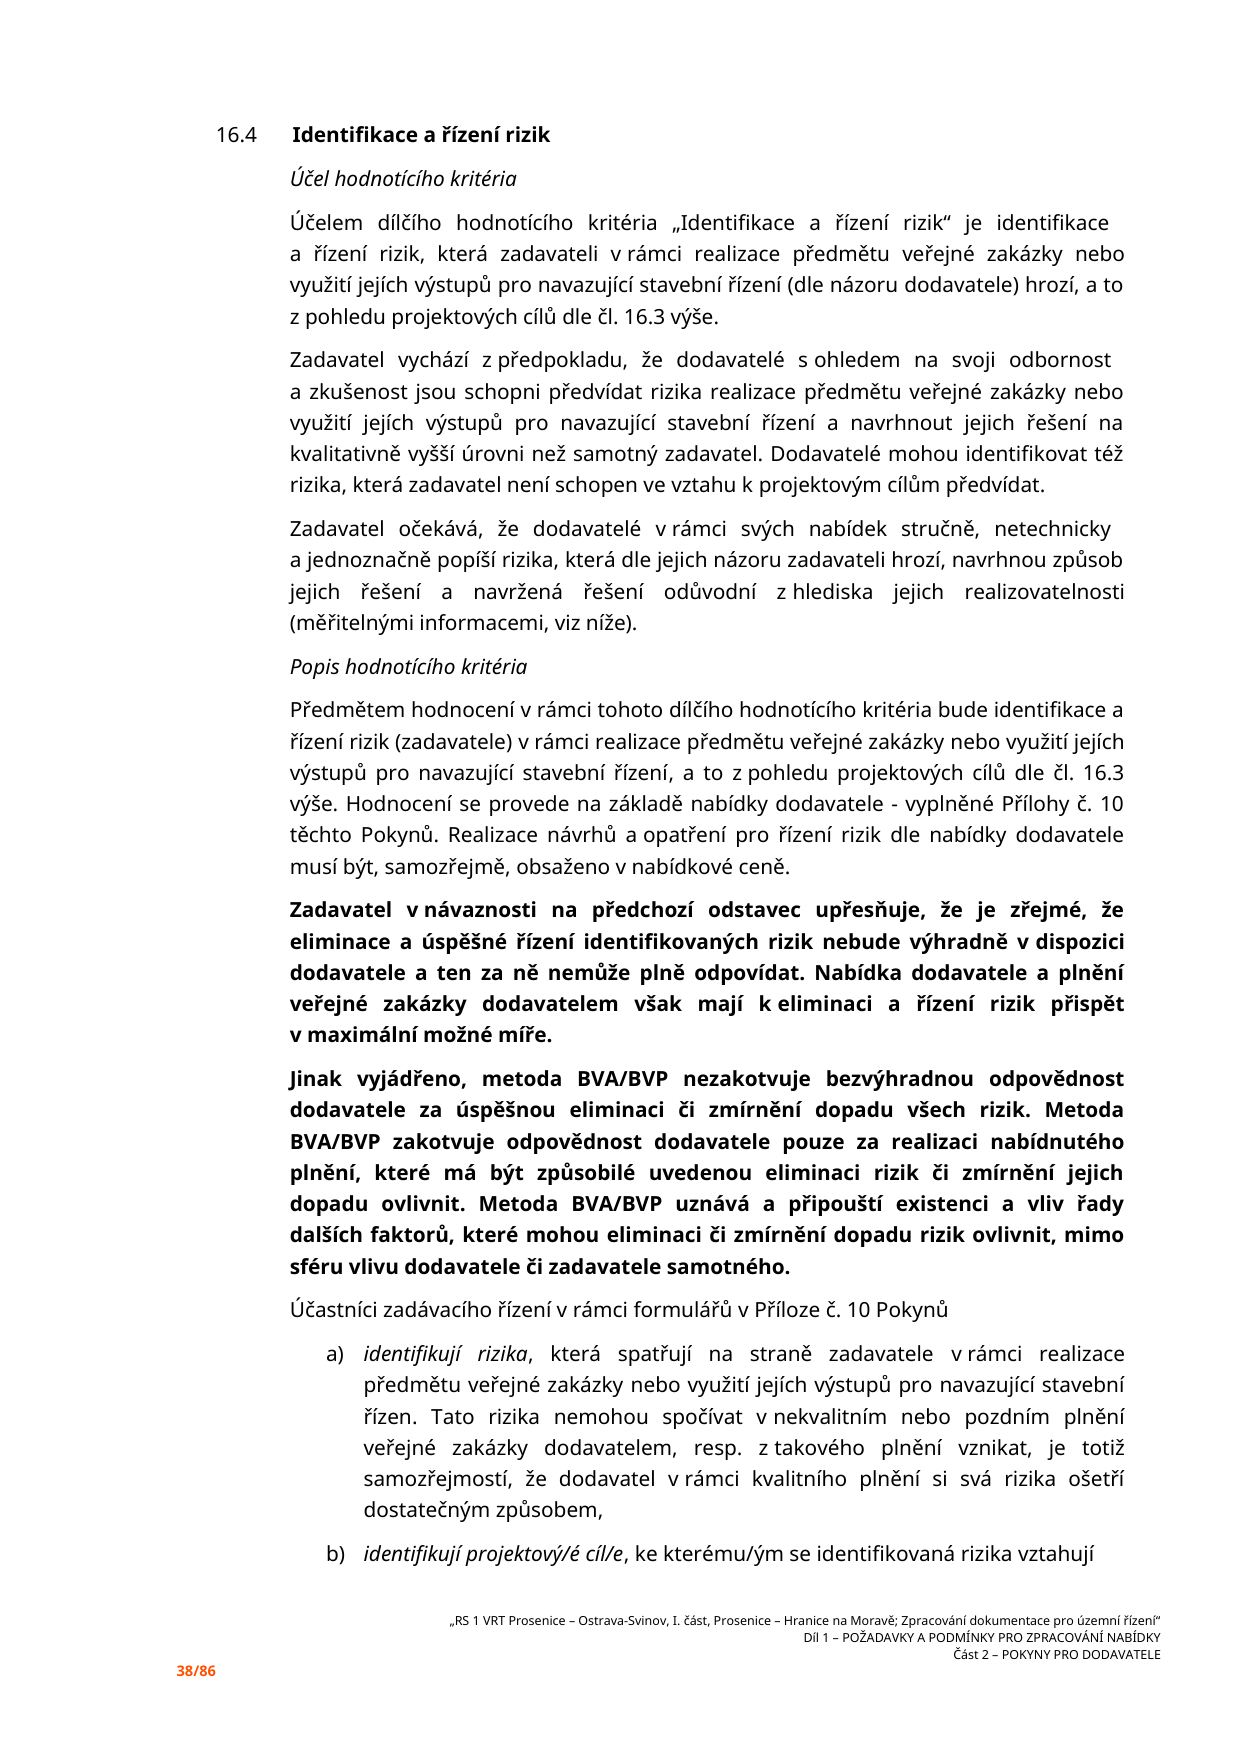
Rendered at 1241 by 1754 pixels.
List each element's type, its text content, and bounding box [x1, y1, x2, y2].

text Jinak vyjádřeno, metoda BVA/BVP nezakotvuje bezvýhradnou odpovědnost dodavatele za úspěšnou eliminaci či zmírnění dopadu všech rizik. Metoda BVA/BVP zakotvuje odpovědnost dodavatele pouze za realizaci nabídnutého plnění, které má být způsobilé uvedenou eliminaci rizik či zmírnění jejich dopadu ovlivnit. Metoda BVA/BVP uznává a připouští existenci a vliv řady dalších faktorů, které mohou eliminaci či zmírnění dopadu rizik ovlivnit, mimo sféru vlivu dodavatele či zadavatele samotného. [289, 1064, 1125, 1280]
text Zadavatel v návaznosti na předchozí odstavec upřesňuje, že je zřejmé, že eliminace a úspěšné řízení identifikovaných rizik nebude výhradně v dispozici dodavatele a ten za ně nemůže plně odpovídat. Nabídka dodavatele a plnění veřejné zakázky dodavatelem však mají k eliminaci a řízení rizik přispět v maximální možné míře. [289, 896, 1125, 1049]
text Účel hodnotícího kritéria [216, 164, 1125, 193]
text Popis hodnotícího kritéria [216, 652, 1125, 680]
text Předmětem hodnocení v rámci tohoto dílčího hodnotícího kritéria bude identifikace a řízení rizik (zadavatele) v rámci realizace předmětu veřejné zakázky nebo využití jejích výstupů pro navazující stavební řízení, a to z pohledu projektových cílů dle čl. 16.3 výše. Hodnocení se provede na základě nabídky dodavatele - vyplněné Přílohy č. 10 těchto Pokynů. Realizace návrhů a opatření pro řízení rizik dle nabídky dodavatele musí být, samozřejmě, obsaženo v nabídkové ceně. [289, 696, 1125, 880]
list identifikují projektový/é cíl/e, ke kterému/ým se identifikovaná rizika vztahují [326, 1539, 1125, 1568]
list identifikují rizika, která spatřují na straně zadavatele v rámci realizace předmětu veřejné zakázky nebo využití jejích výstupů pro navazující stavební řízen. Tato rizika nemohou spočívat v nekvalitním nebo pozdním plnění veřejné zakázky dodavatelem, resp. z takového plnění vznikat, je totiž samozřejmostí, že dodavatel v rámci kvalitního plnění si svá rizika ošetří dostatečným způsobem, [326, 1339, 1125, 1524]
text Zadavatel vychází z předpokladu, že dodavatelé s ohledem na svoji odbornost a zkušenost jsou schopni předvídat rizika realizace předmětu veřejné zakázky nebo využití jejích výstupů pro navazující stavební řízení a navrhnout jejich řešení na kvalitativně vyšší úrovni než samotný zadavatel. Dodavatelé mohou identifikovat též rizika, která zadavatel není schopen ve vztahu k projektovým cílům předvídat. [289, 346, 1125, 499]
text Účastníci zadávacího řízení v rámci formulářů v Příloze č. 10 Pokynů [216, 1296, 1125, 1324]
text Účelem dílčího hodnotícího kritéria „Identifikace a řízení rizik“ je identifikace a řízení rizik, která zadavateli v rámci realizace předmětu veřejné zakázky nebo využití jejích výstupů pro navazující stavební řízení (dle názoru dodavatele) hrozí, a to z pohledu projektových cílů dle čl. 16.3 výše. [289, 208, 1125, 330]
text Zadavatel očekává, že dodavatelé v rámci svých nabídek stručně, netechnicky a jednoznačně popíší rizika, která dle jejich názoru zadavateli hrozí, navrhnou způsob jejich řešení a navržená řešení odůvodní z hlediska jejich realizovatelnosti (měřitelnými informacemi, viz níže). [289, 514, 1125, 637]
text Identifikace a řízení rizik [216, 121, 1125, 149]
